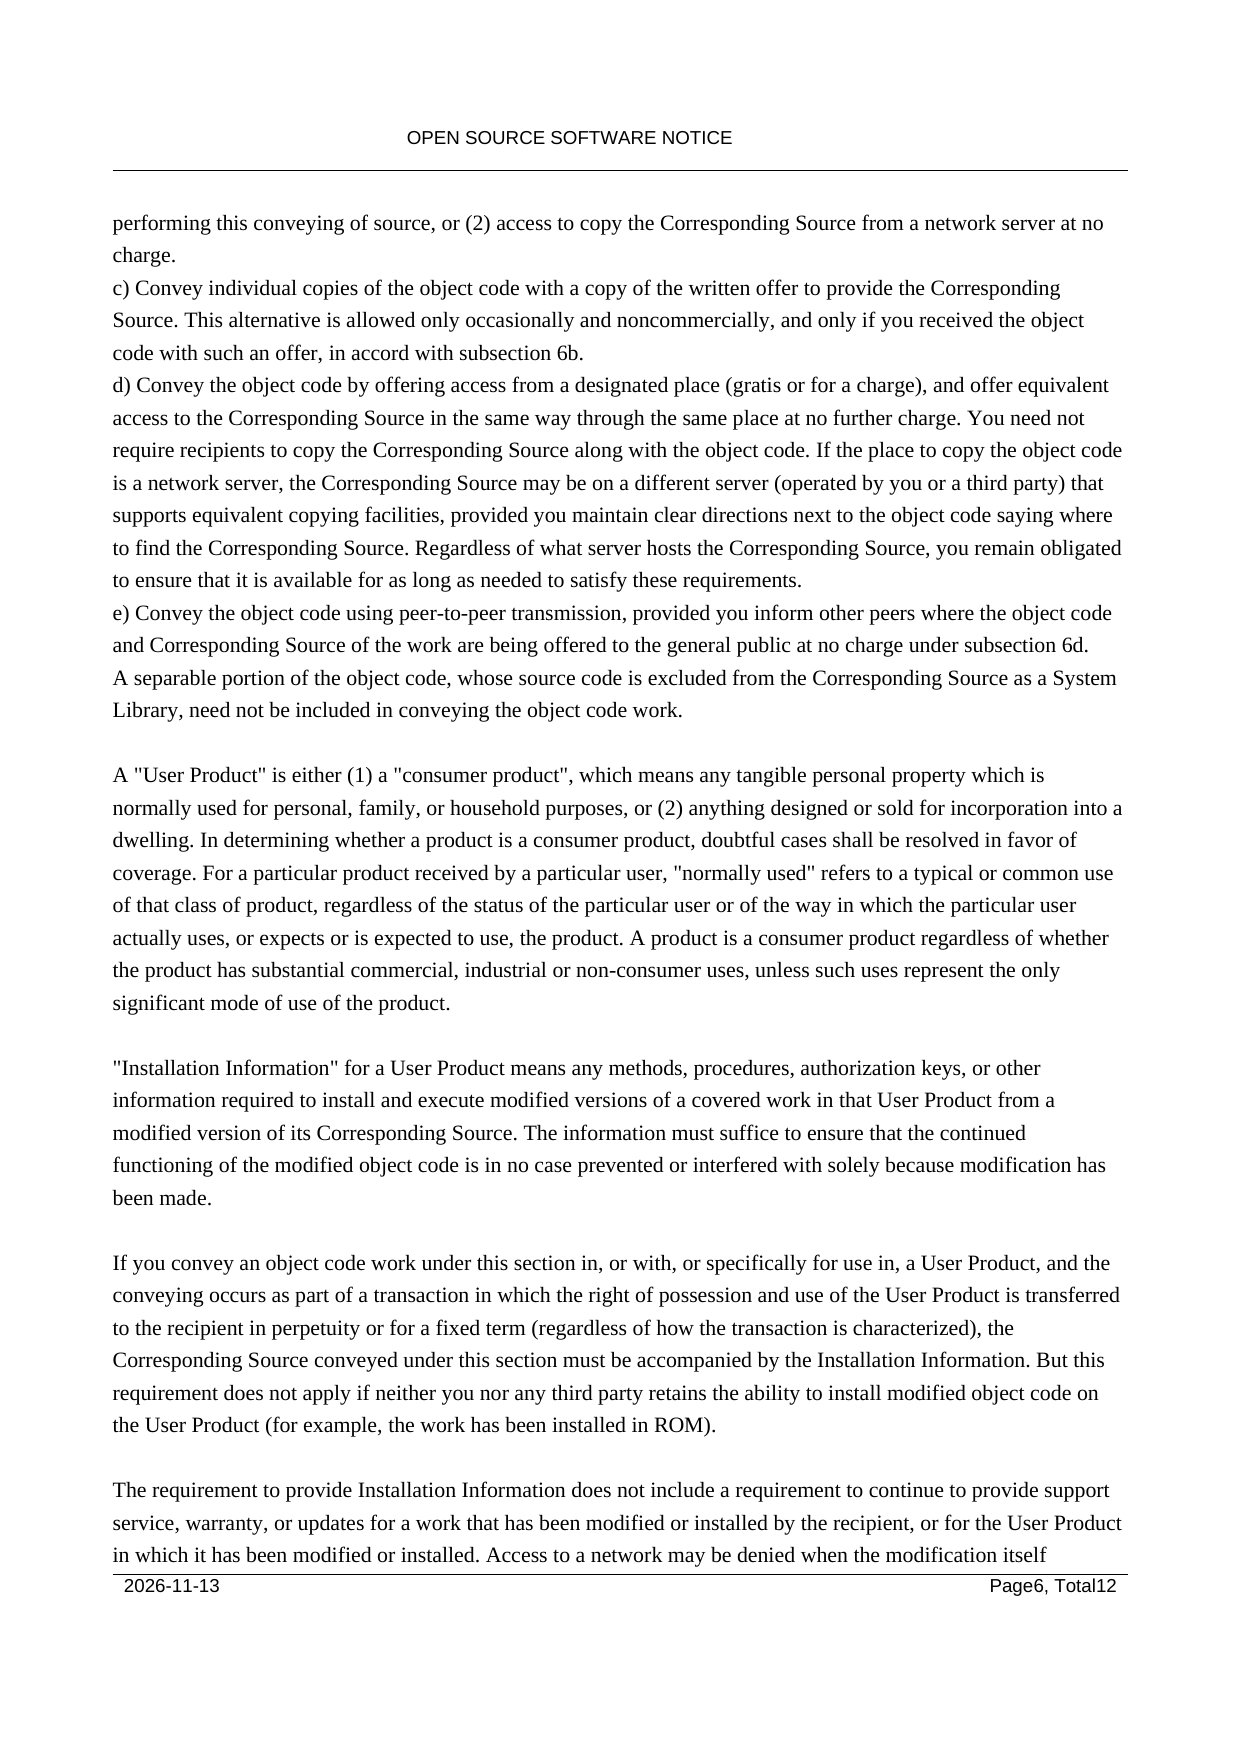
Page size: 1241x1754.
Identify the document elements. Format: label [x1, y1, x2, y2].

text [112, 206, 1128, 1571]
